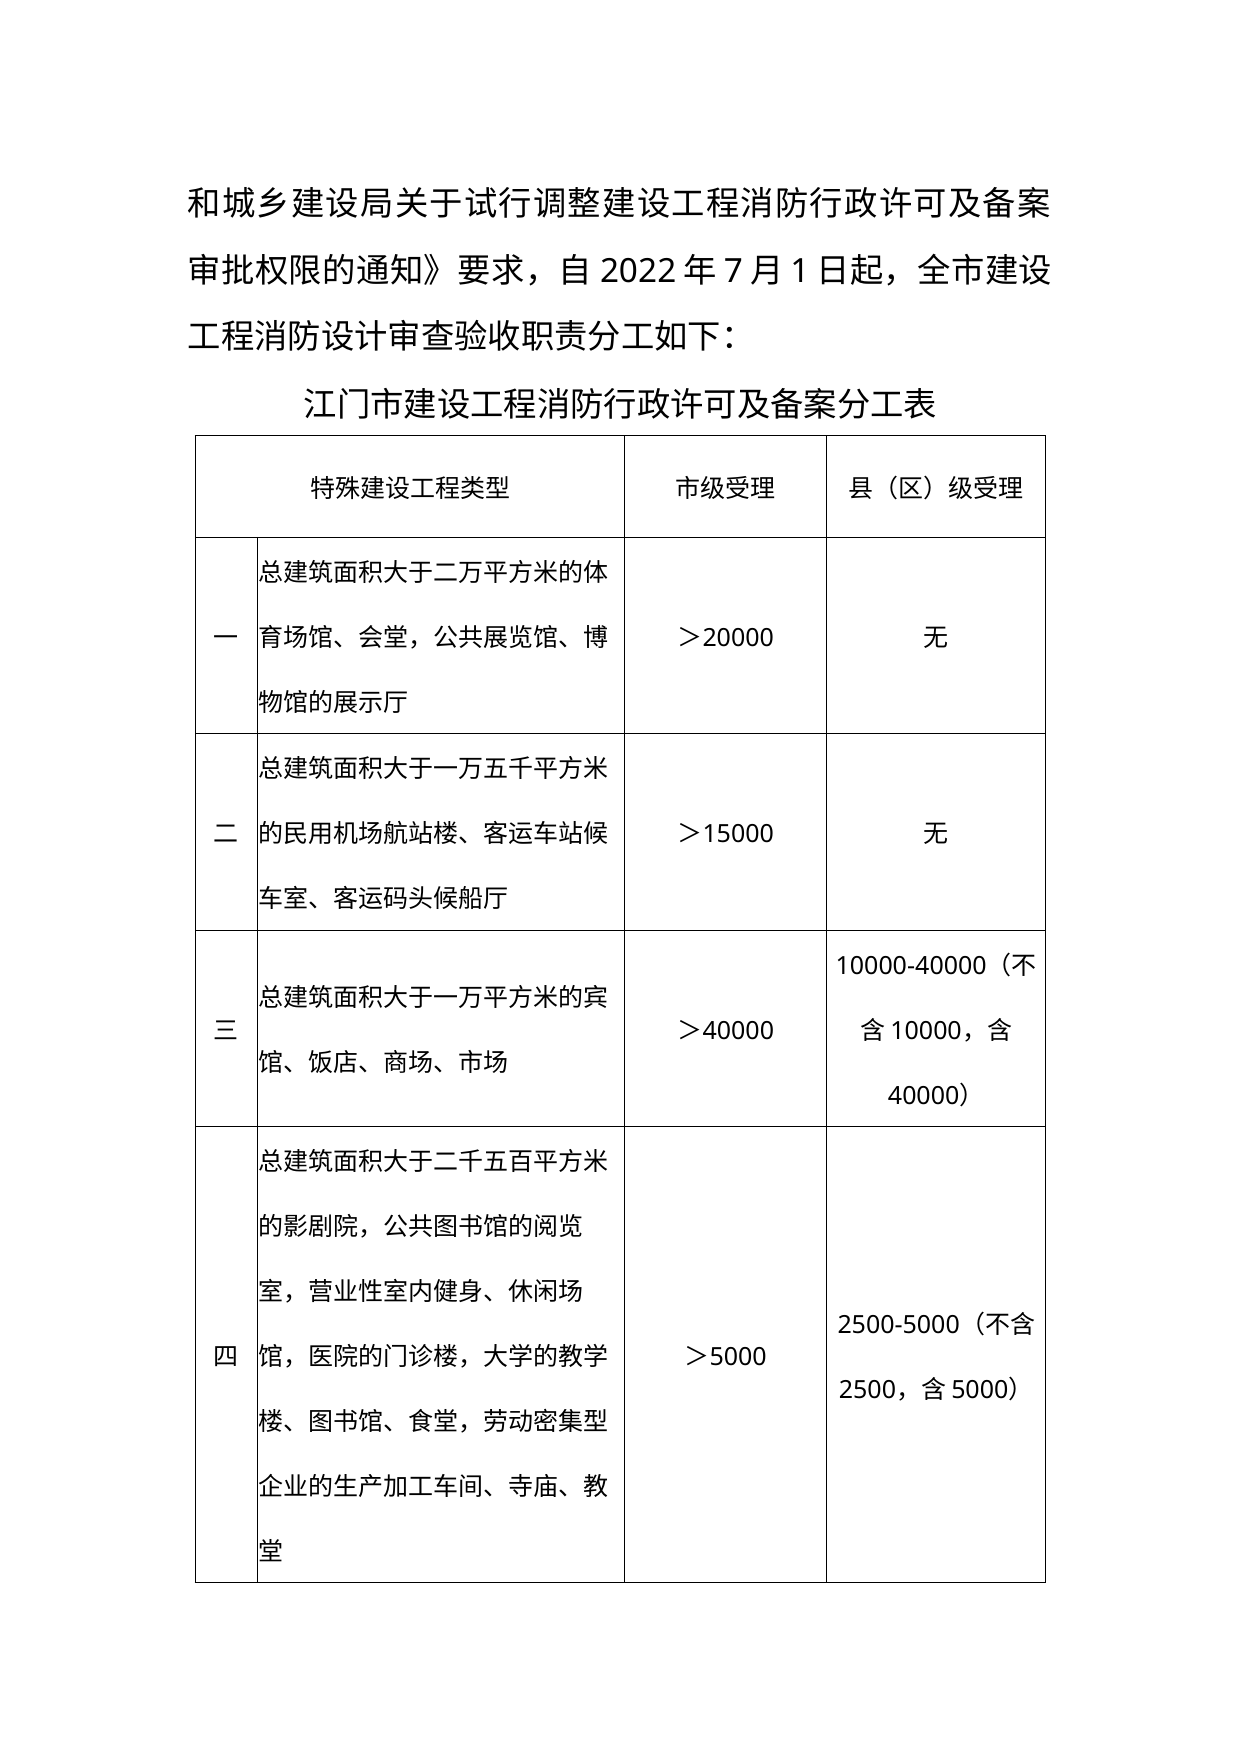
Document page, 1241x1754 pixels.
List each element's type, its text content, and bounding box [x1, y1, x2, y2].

table_cell 总建筑面积大于一万平方米的宾馆、饭店、商场、市场 [258, 931, 624, 1126]
table_cell 无 [827, 538, 1045, 733]
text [187, 162, 1053, 362]
text 江门市建设工程消防行政许可及备案分工表 [187, 369, 1053, 428]
table_cell 10000-40000（不含10000，含40000） [827, 931, 1045, 1126]
table_cell 无 [827, 734, 1045, 929]
table_cell 总建筑面积大于二千五百平方米的影剧院，公共图书馆的阅览室，营业性室内健身、休闲场馆，医院的门诊楼，大学的教学楼、图书馆、食堂，劳动密集型企业的生产加工车间、寺庙、教堂 [258, 1127, 624, 1582]
table_cell 总建筑面积大于一万五千平方米的民用机场航站楼、客运车站候车室、客运码头候船厅 [258, 734, 624, 929]
table_cell ＞40000 [625, 931, 826, 1126]
table_cell 四 [196, 1127, 257, 1582]
table_header 特殊建设工程类型 [196, 436, 624, 537]
table_cell ＞15000 [625, 734, 826, 929]
table_header 市级受理 [625, 436, 826, 537]
table_cell ＞20000 [625, 538, 826, 733]
table_cell ＞5000 [625, 1127, 826, 1582]
table_header 县（区）级受理 [827, 436, 1045, 537]
table_cell 二 [196, 734, 257, 929]
table_cell 总建筑面积大于二万平方米的体育场馆、会堂，公共展览馆、博物馆的展示厅 [258, 538, 624, 733]
table_cell 三 [196, 931, 257, 1126]
table_cell 2500-5000（不含2500，含5000） [827, 1127, 1045, 1582]
table_cell 一 [196, 538, 257, 733]
